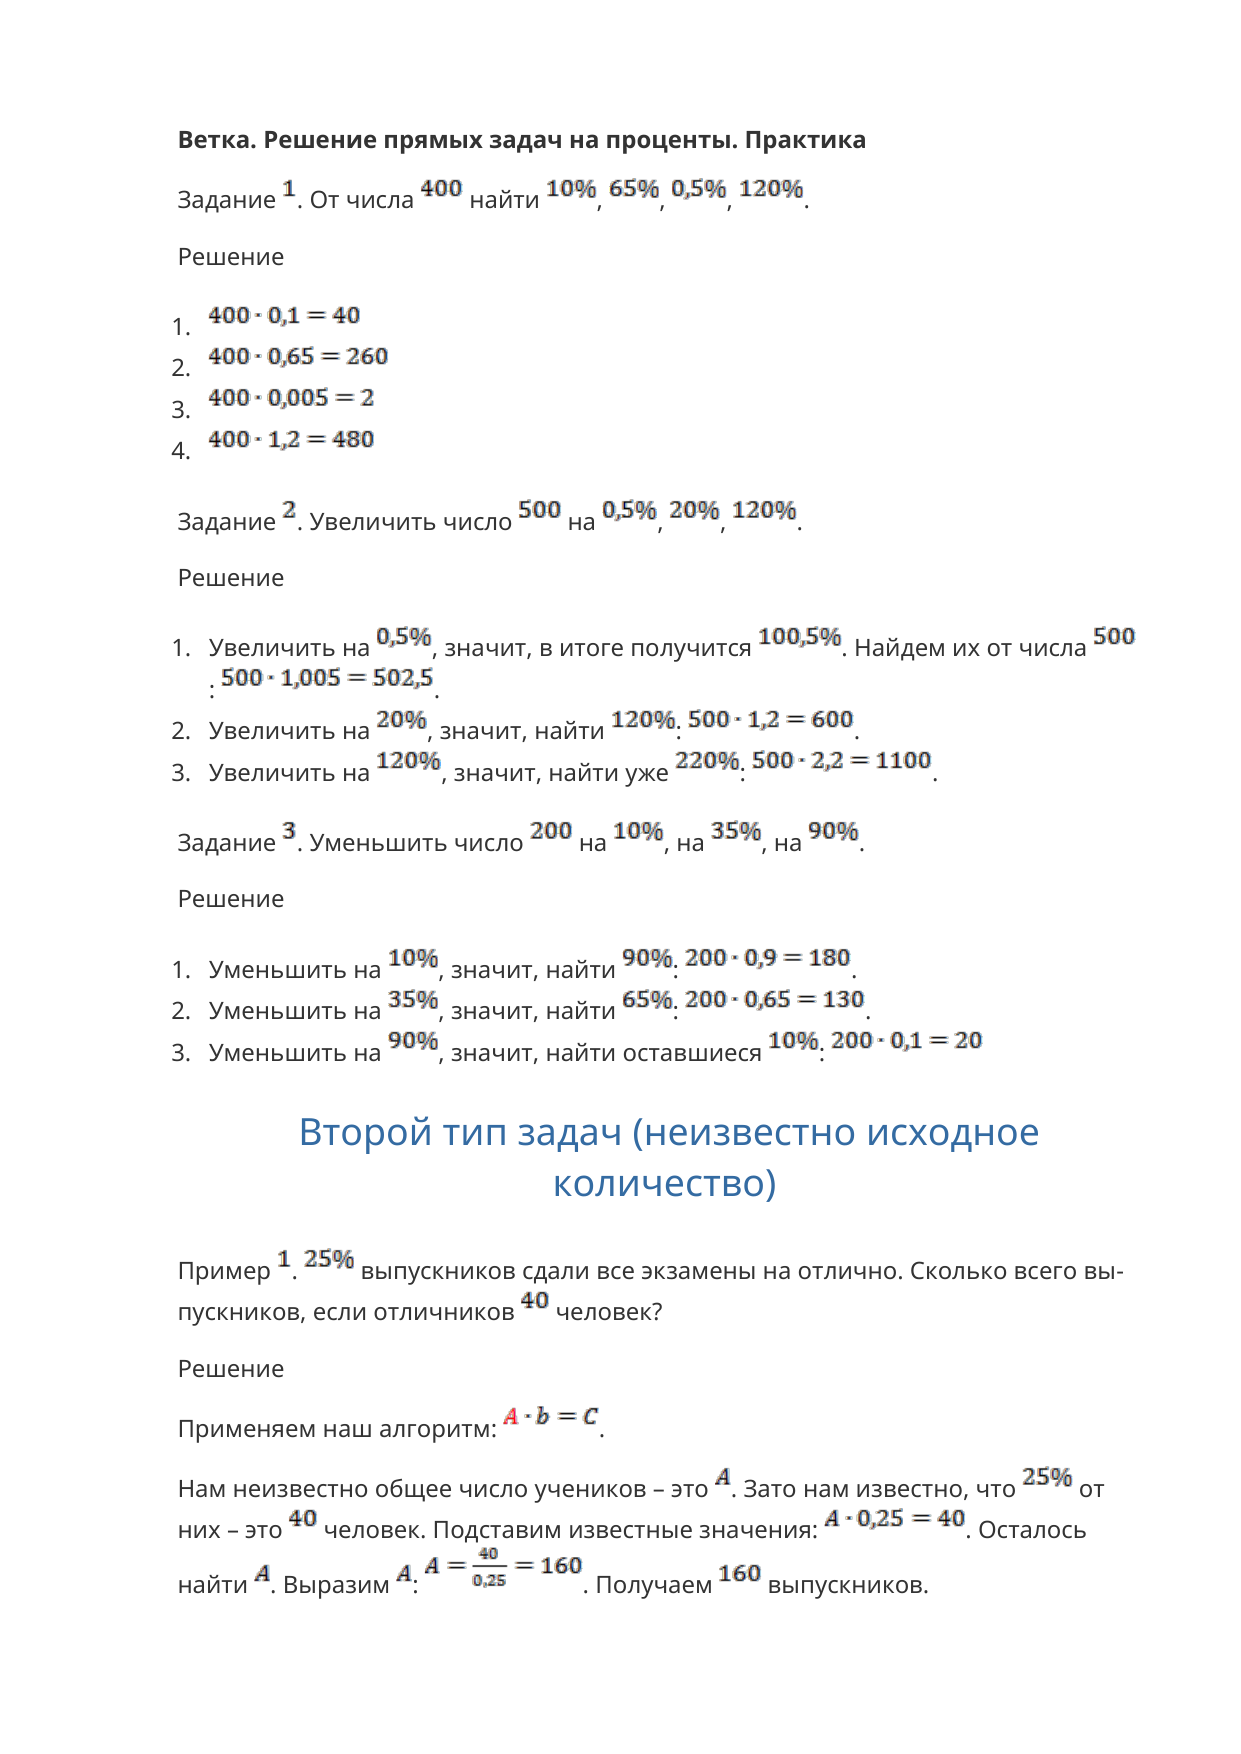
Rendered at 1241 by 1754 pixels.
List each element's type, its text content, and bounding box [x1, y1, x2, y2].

picture [282, 817, 297, 852]
picture [282, 495, 297, 531]
list Уменьшить на , значит, найти : . [171, 985, 1152, 1027]
picture [808, 817, 859, 852]
picture [388, 943, 438, 979]
picture [208, 383, 374, 419]
text Решение [177, 1346, 1152, 1384]
picture [254, 1559, 270, 1594]
picture [396, 1559, 412, 1594]
text Решение [177, 556, 1152, 593]
picture [669, 495, 720, 531]
text Решение [177, 234, 1152, 272]
picture [609, 174, 659, 209]
picture [718, 1559, 762, 1594]
list Уменьшить на , значит, найти оставшиеся : [171, 1027, 1152, 1068]
picture [221, 663, 434, 699]
picture [1093, 622, 1136, 657]
picture [611, 705, 676, 740]
text Ветка. Решение прямых задач на проценты. Практика [177, 118, 1152, 156]
text Применяем наш алгоритм: . [177, 1403, 1152, 1444]
picture [518, 495, 562, 531]
picture [277, 1245, 292, 1280]
picture [622, 943, 673, 979]
list Увеличить на , значит, найти : . [171, 705, 1152, 747]
picture [622, 985, 673, 1020]
picture [675, 746, 740, 781]
picture [752, 746, 932, 781]
picture [671, 174, 727, 209]
picture [208, 342, 389, 377]
picture [768, 1026, 819, 1061]
picture [685, 985, 865, 1020]
picture [715, 1462, 731, 1498]
picture [420, 174, 463, 209]
picture [1022, 1462, 1073, 1498]
picture [685, 943, 851, 979]
picture [376, 622, 432, 657]
picture [288, 1504, 318, 1539]
picture [758, 622, 842, 657]
text Задание . Увеличить число на , , . [177, 496, 1152, 537]
picture [503, 1402, 599, 1437]
picture [208, 301, 360, 336]
picture [711, 817, 762, 852]
text Решение [177, 877, 1152, 915]
text Второй тип задач (неизвестно исходное количество) [177, 1105, 1152, 1207]
picture [376, 746, 441, 781]
picture [824, 1504, 966, 1539]
picture [688, 705, 854, 740]
picture [424, 1545, 583, 1594]
list Уменьшить на , значит, найти : . [171, 944, 1152, 985]
list Увеличить на , значит, в итоге получится . Найдем их от числа : . [171, 622, 1152, 705]
picture [613, 817, 664, 852]
picture [208, 425, 374, 460]
picture [388, 1026, 438, 1061]
picture [388, 985, 438, 1020]
picture [521, 1286, 549, 1321]
picture [831, 1026, 983, 1061]
text Нам неизвестно общее число учеников – это . Зато нам известно, что от них – это человек. Подставим известные значения: . Осталось найти . Выразим : . Получаем выпускников. [177, 1463, 1152, 1601]
text Пример . выпускников сдали все экзамены на отлично. Сколько всего выпускников, если отличников человек? [177, 1245, 1152, 1328]
picture [304, 1245, 354, 1280]
text Задание . От числа найти , , , . [177, 174, 1152, 216]
picture [282, 174, 297, 209]
text Задание . Уменьшить число на , на , на . [177, 817, 1152, 858]
picture [376, 705, 427, 740]
picture [530, 817, 573, 852]
picture [732, 495, 797, 531]
picture [602, 495, 657, 531]
picture [546, 174, 597, 209]
picture [739, 174, 804, 209]
